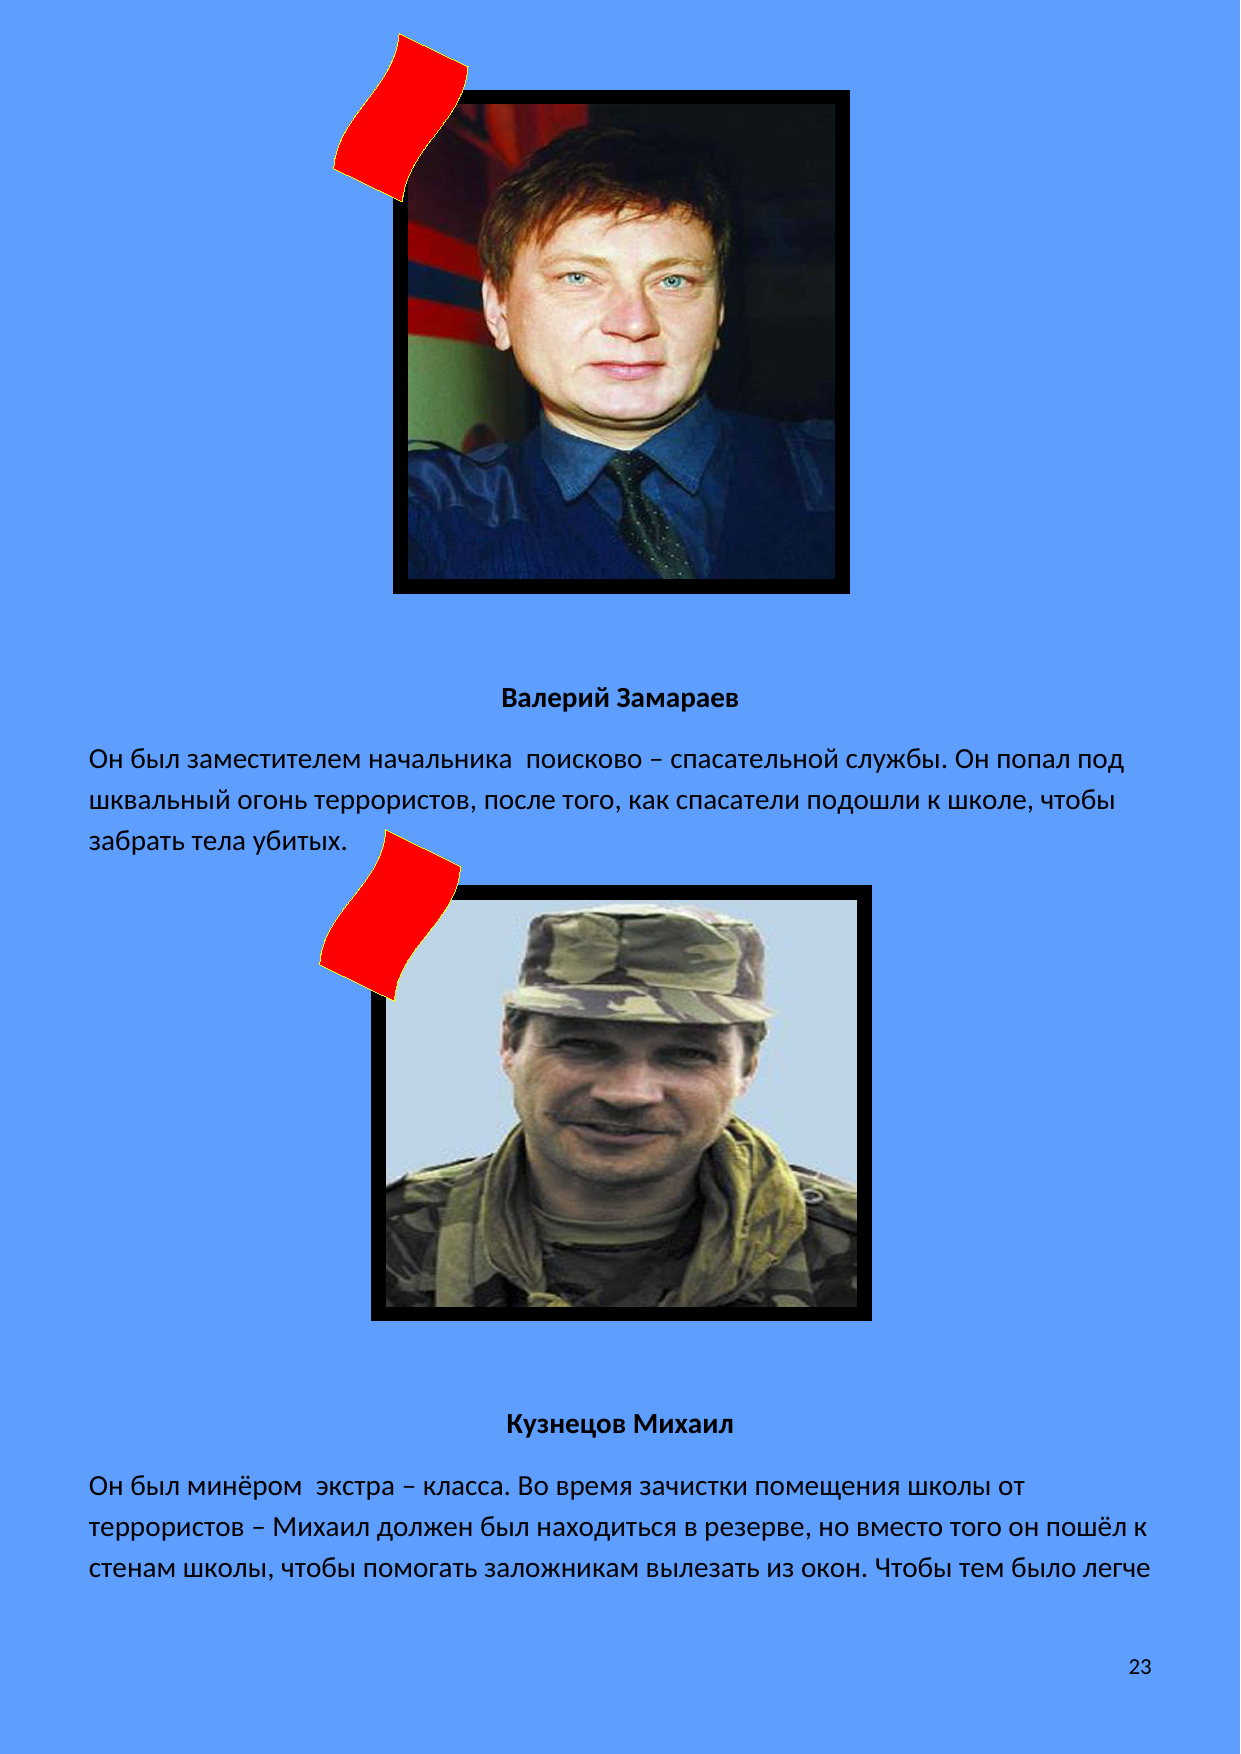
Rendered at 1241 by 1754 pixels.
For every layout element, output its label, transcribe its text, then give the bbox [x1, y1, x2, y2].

picture [408, 104, 835, 579]
picture [386, 900, 857, 1307]
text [89, 1467, 1152, 1585]
text Валерий Замараев [89, 679, 1152, 714]
text Он был заместителем начальника поисково – спасательной службы. Он попал под шквальный огонь террористов, после того, как спасатели подошли к школе, чтобы забрать тела убитых. [89, 741, 1152, 858]
text Кузнецов Михаил [89, 1405, 1152, 1441]
